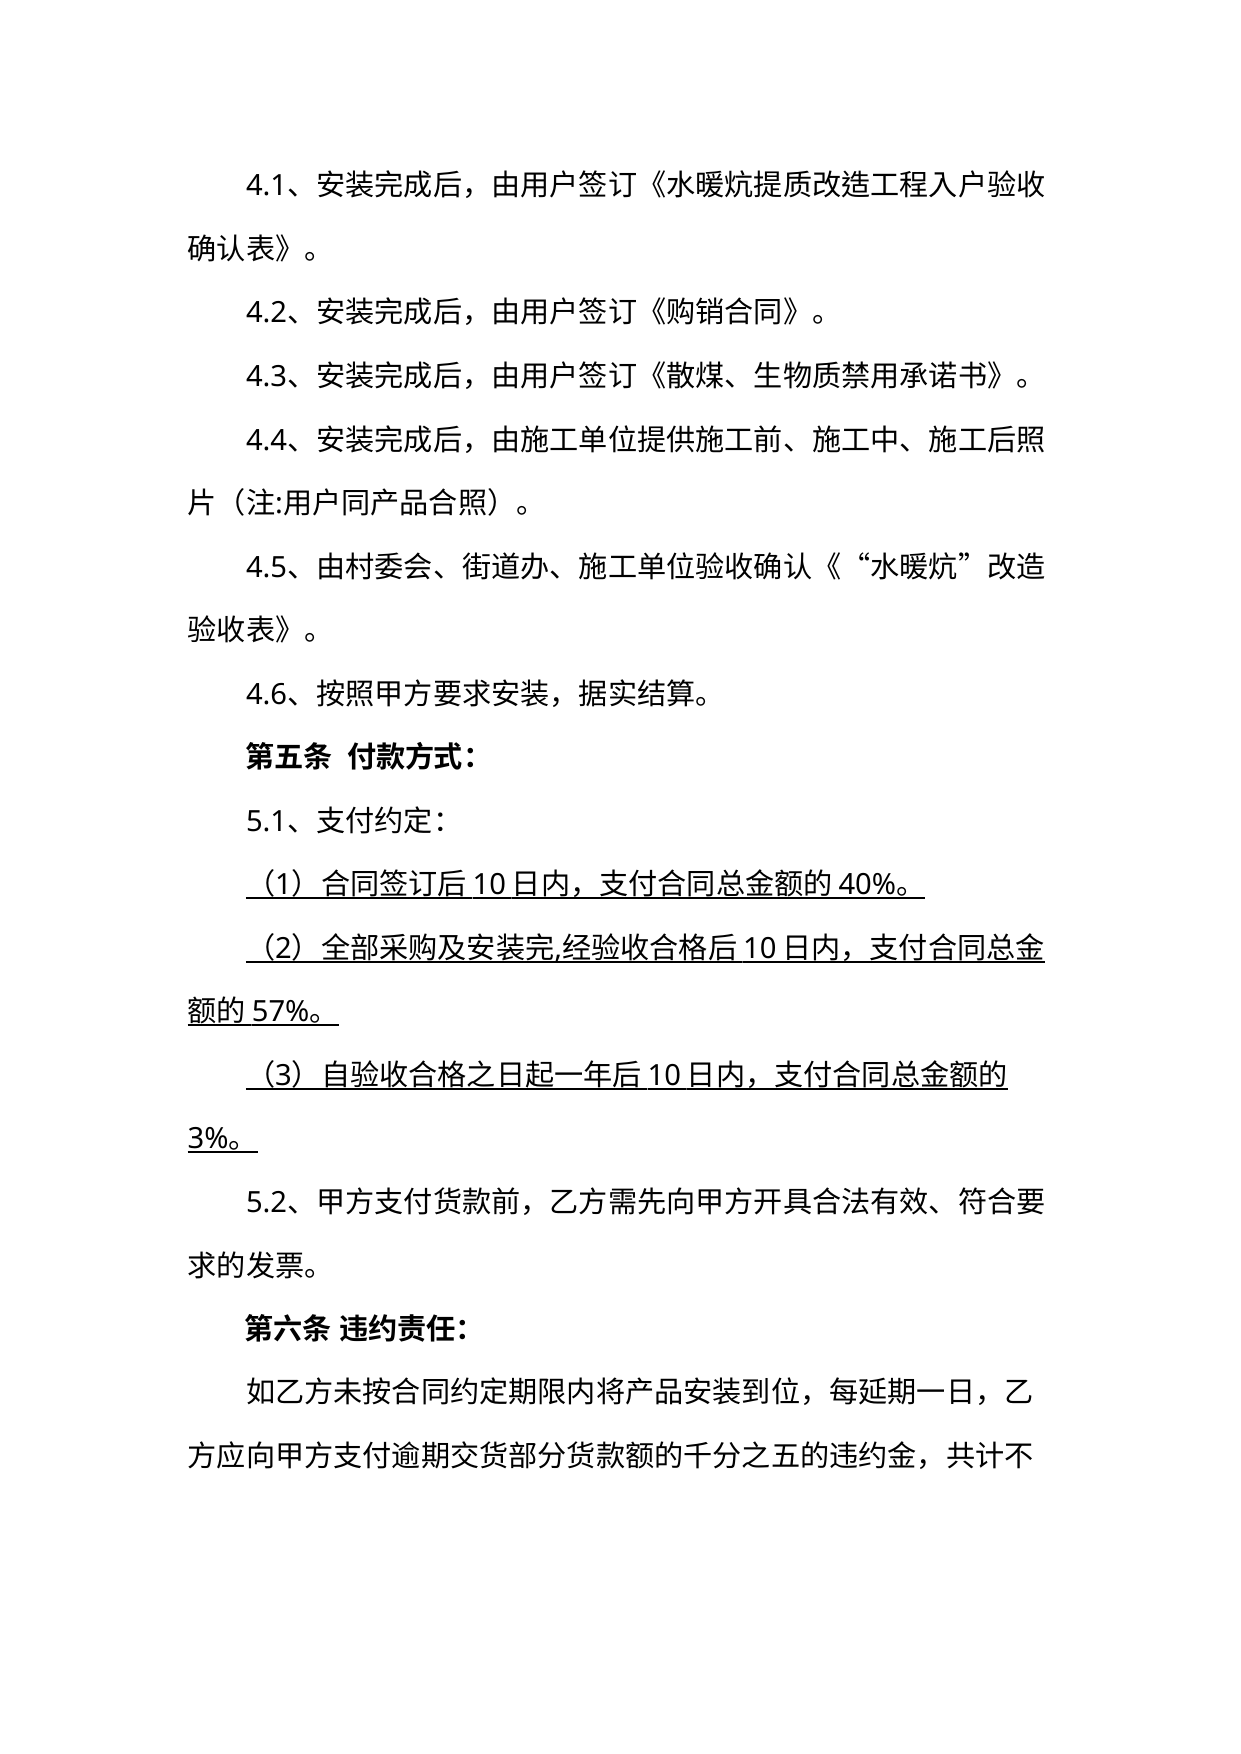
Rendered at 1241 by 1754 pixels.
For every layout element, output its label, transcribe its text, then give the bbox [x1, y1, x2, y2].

text 4.4、安装完成后，由施工单位提供施工前、施工中、施工后照片（注:用户同产品合照）。 [187, 416, 1053, 522]
text 第五条 付款方式： [187, 734, 1053, 776]
text 5.2、甲方支付货款前，乙方需先向甲方开具合法有效、符合要求的发票。 [187, 1178, 1053, 1284]
text 4.3、安装完成后，由用户签订《散煤、生物质禁用承诺书》。 [187, 353, 1053, 395]
text 第六条 违约责任： [187, 1306, 1053, 1348]
text 4.1、安装完成后，由用户签订《水暖炕提质改造工程入户验收确认表》。 [187, 162, 1053, 268]
text 4.2、安装完成后，由用户签订《购销合同》。 [187, 289, 1053, 331]
text 4.6、按照甲方要求安装，据实结算。 [187, 670, 1053, 713]
text 5.1、支付约定： [187, 797, 1053, 840]
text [187, 1369, 1053, 1475]
text （3）自验收合格之日起一年后10日内，支付合同总金额的3%。 [187, 1051, 1053, 1157]
text （2）全部采购及安装完,经验收合格后10日内，支付合同总金额的57%。 [187, 924, 1053, 1030]
text 4.5、由村委会、街道办、施工单位验收确认《“水暖炕”改造验收表》。 [187, 543, 1053, 649]
text （1）合同签订后10日内，支付合同总金额的40%。 [187, 861, 1053, 903]
